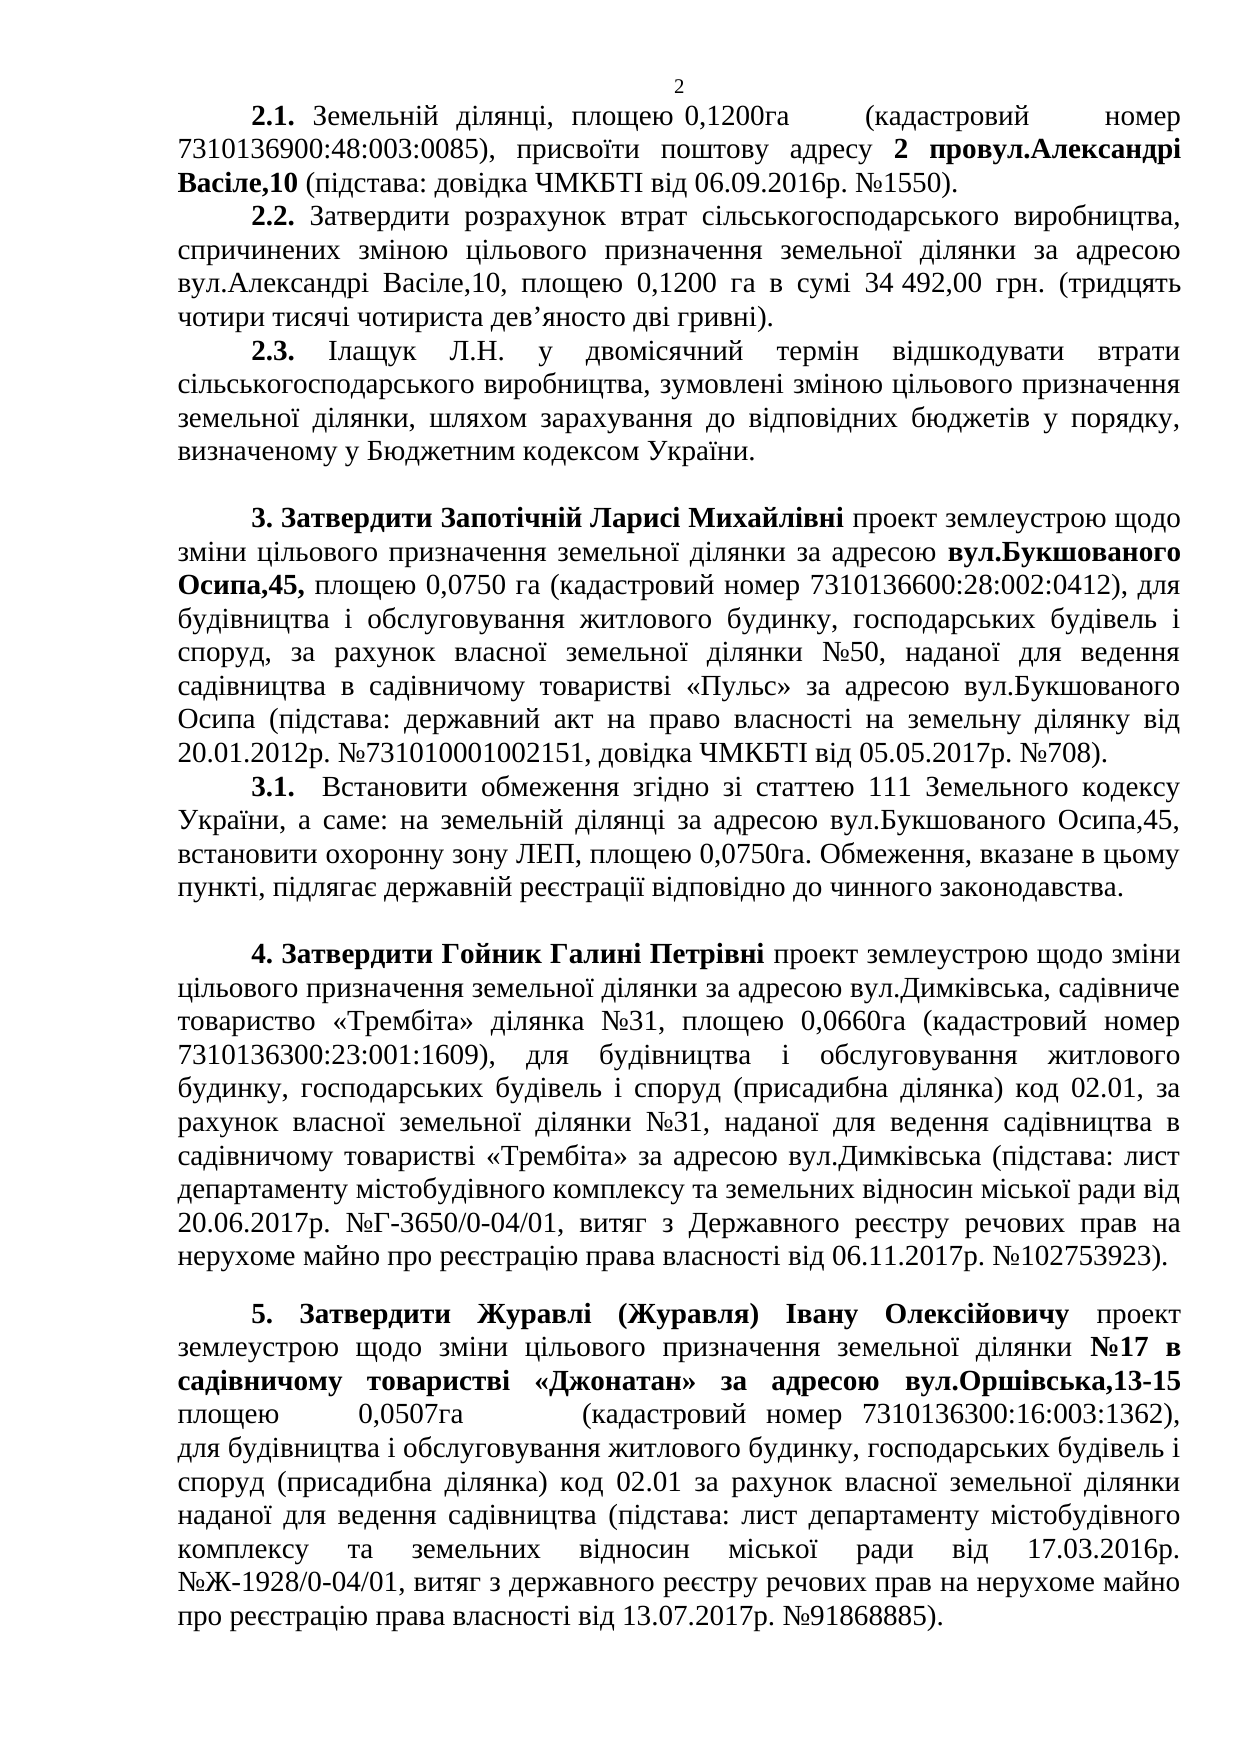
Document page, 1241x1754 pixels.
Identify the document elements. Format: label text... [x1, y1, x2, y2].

text 2.2. Затвердити розрахунок втрат сільськогосподарського виробництва, спричинених зміною цільового призначення земельної ділянки за адресою вул.Александрі Васіле,10, площею 0,1200 га в сумі 34 492,00 грн. (тридцять чотири тисячі чотириста дев’яносто дві гривні). [177, 198, 1181, 333]
text 3.1. Встановити обмеження згідно зі статтею 111 Земельного кодексу України, а саме: на земельній ділянці за адресою вул.Букшованого Осипа,45, встановити охоронну зону ЛЕП, площею 0,0750га. Обмеження, вказане в цьому пункті, підлягає державній реєстрації відповідно до чинного законодавства. [177, 769, 1181, 903]
text 4. Затвердити Гойник Галині Петрівні проект землеустрою щодо зміни цільового призначення земельної ділянки за адресою вул.Димківська, садівниче товариство «Трембіта» ділянка №31, площею 0,0660га (кадастровий номер 7310136300:23:001:1609), для будівництва і обслуговування житлового будинку, господарських будівель і споруд (присадибна ділянка) код 02.01, за рахунок власної земельної ділянки №31, наданої для ведення садівництва в садівничому товаристві «Трембіта» за адресою вул.Димківська (підстава: лист департаменту містобудівного комплексу та земельних відносин міської ради від 20.06.2017р. №Г-3650/0-04/01, витяг з Державного реєстру речових прав на нерухоме майно про реєстрацію права власності від 06.11.2017р. №102753923). [177, 936, 1181, 1272]
text 2.1. Земельній ділянці, площею 0,1200га (кадастровий номер 7310136900:48:003:0085), присвоїти поштову адресу 2 провул.Александрі Васіле,10 (підстава: довідка ЧМКБТІ від 06.09.2016р. №1550). [177, 98, 1181, 198]
text 2.3. Ілащук Л.Н. у двомісячний термін відшкодувати втрати сільськогосподарського виробництва, зумовлені зміною цільового призначення земельної ділянки, шляхом зарахування до відповідних бюджетів у порядку, визначеному у Бюджетним кодексом України. [177, 333, 1181, 467]
text 5. Затвердити Журавлі (Журавля) Івану Олексійовичу проект землеустрою щодо зміни цільового призначення земельної ділянки №17 в садівничому товаристві «Джонатан» за адресою вул.Оршівська,13-15 площею 0,0507га (кадастровий номер 7310136300:16:003:1362), для будівництва і обслуговування житлового будинку, господарських будівель і споруд (присадибна ділянка) код 02.01 за рахунок власної земельної ділянки наданої для ведення садівництва (підстава: лист департаменту містобудівного комплексу та земельних відносин міської ради від 17.03.2016р. №Ж-1928/0-04/01, витяг з державного реєстру речових прав на нерухоме майно про реєстрацію права власності від 13.07.2017р. №91868885). [177, 1296, 1181, 1631]
text 3. Затвердити Запотічній Ларисі Михайлівні проект землеустрою щодо зміни цільового призначення земельної ділянки за адресою вул.Букшованого Осипа,45, площею 0,0750 га (кадастровий номер 7310136600:28:002:0412), для будівництва і обслуговування житлового будинку, господарських будівель і споруд, за рахунок власної земельної ділянки №50, наданої для ведення садівництва в садівничому товаристві «Пульс» за адресою вул.Букшованого Осипа (підстава: державний акт на право власності на земельну ділянку від 20.01.2012р. №731010001002151, довідка ЧМКБТІ від 05.05.2017р. №708). [177, 500, 1181, 769]
